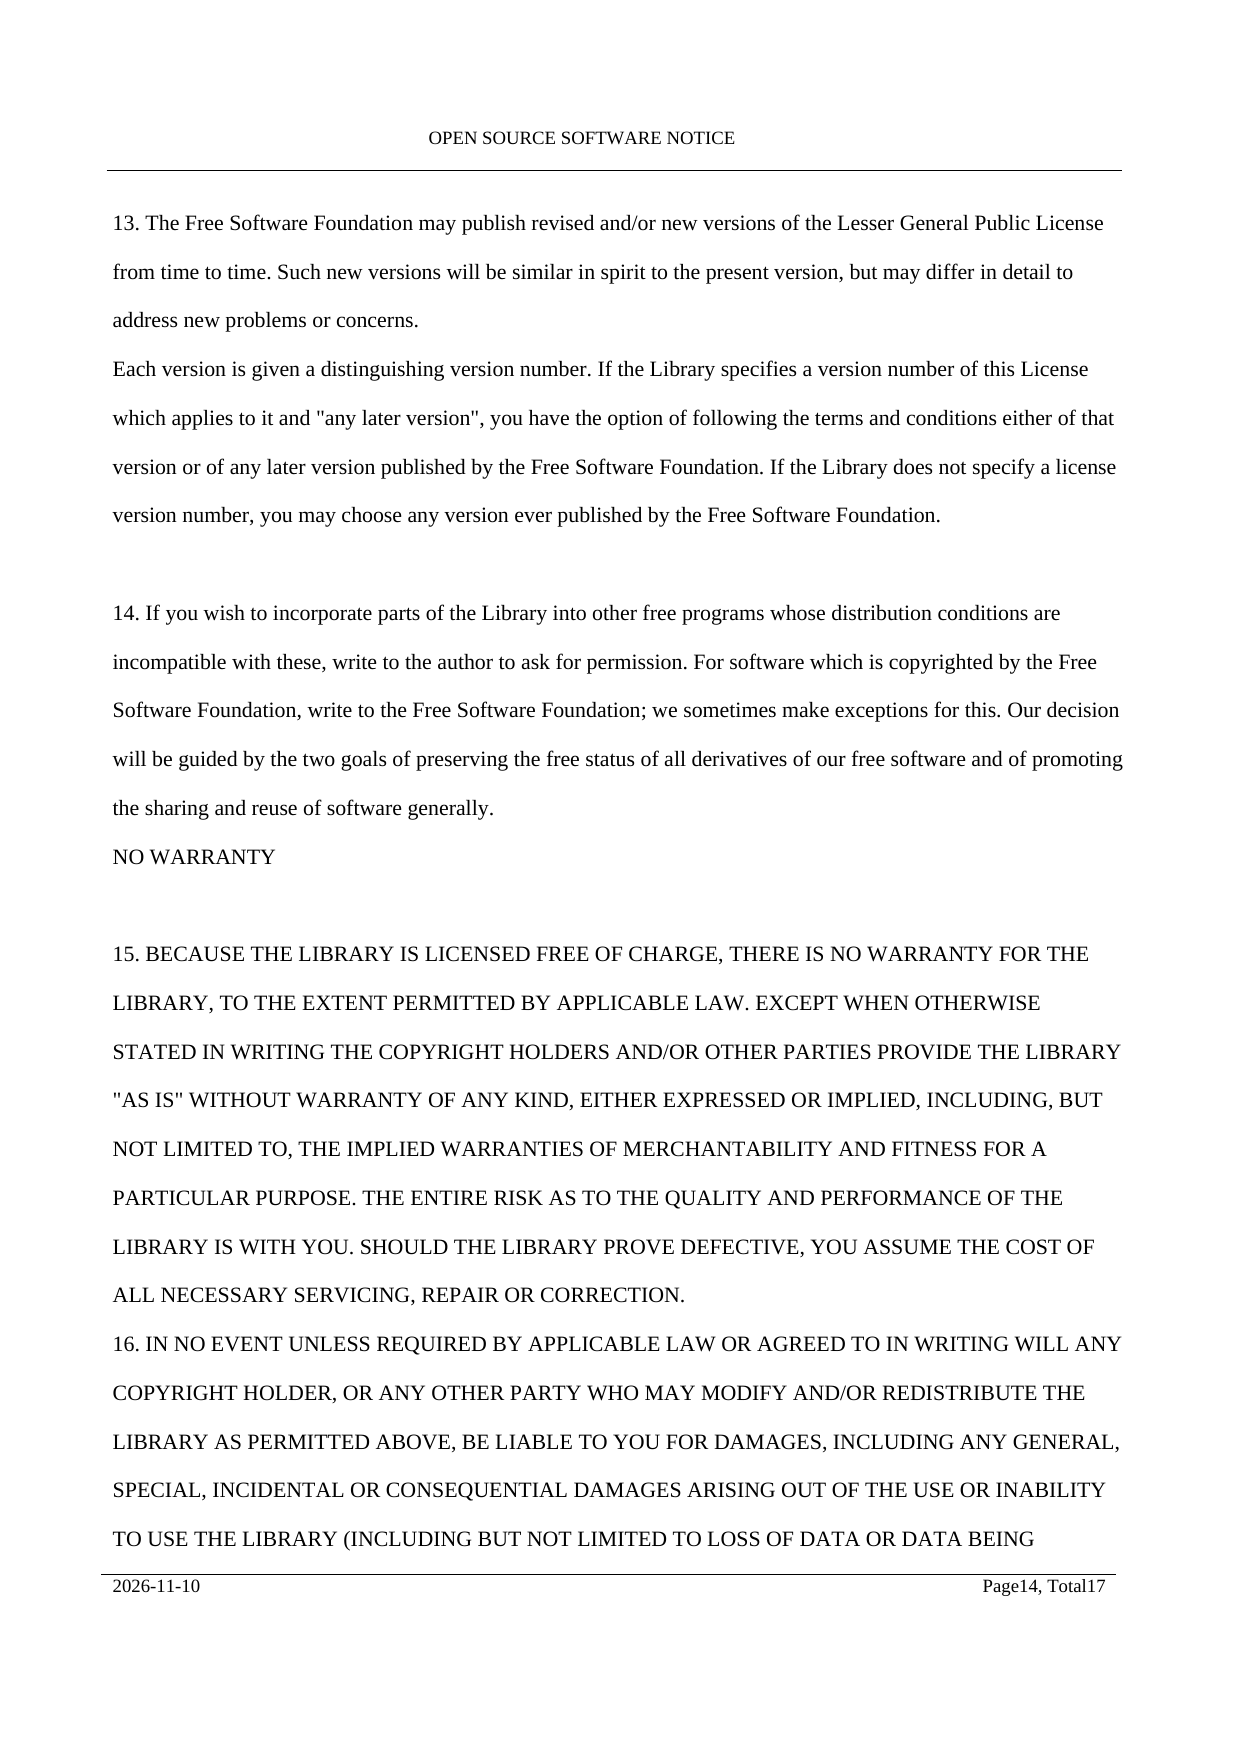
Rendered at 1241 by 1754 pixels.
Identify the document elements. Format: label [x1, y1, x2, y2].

text [112, 206, 1128, 1555]
